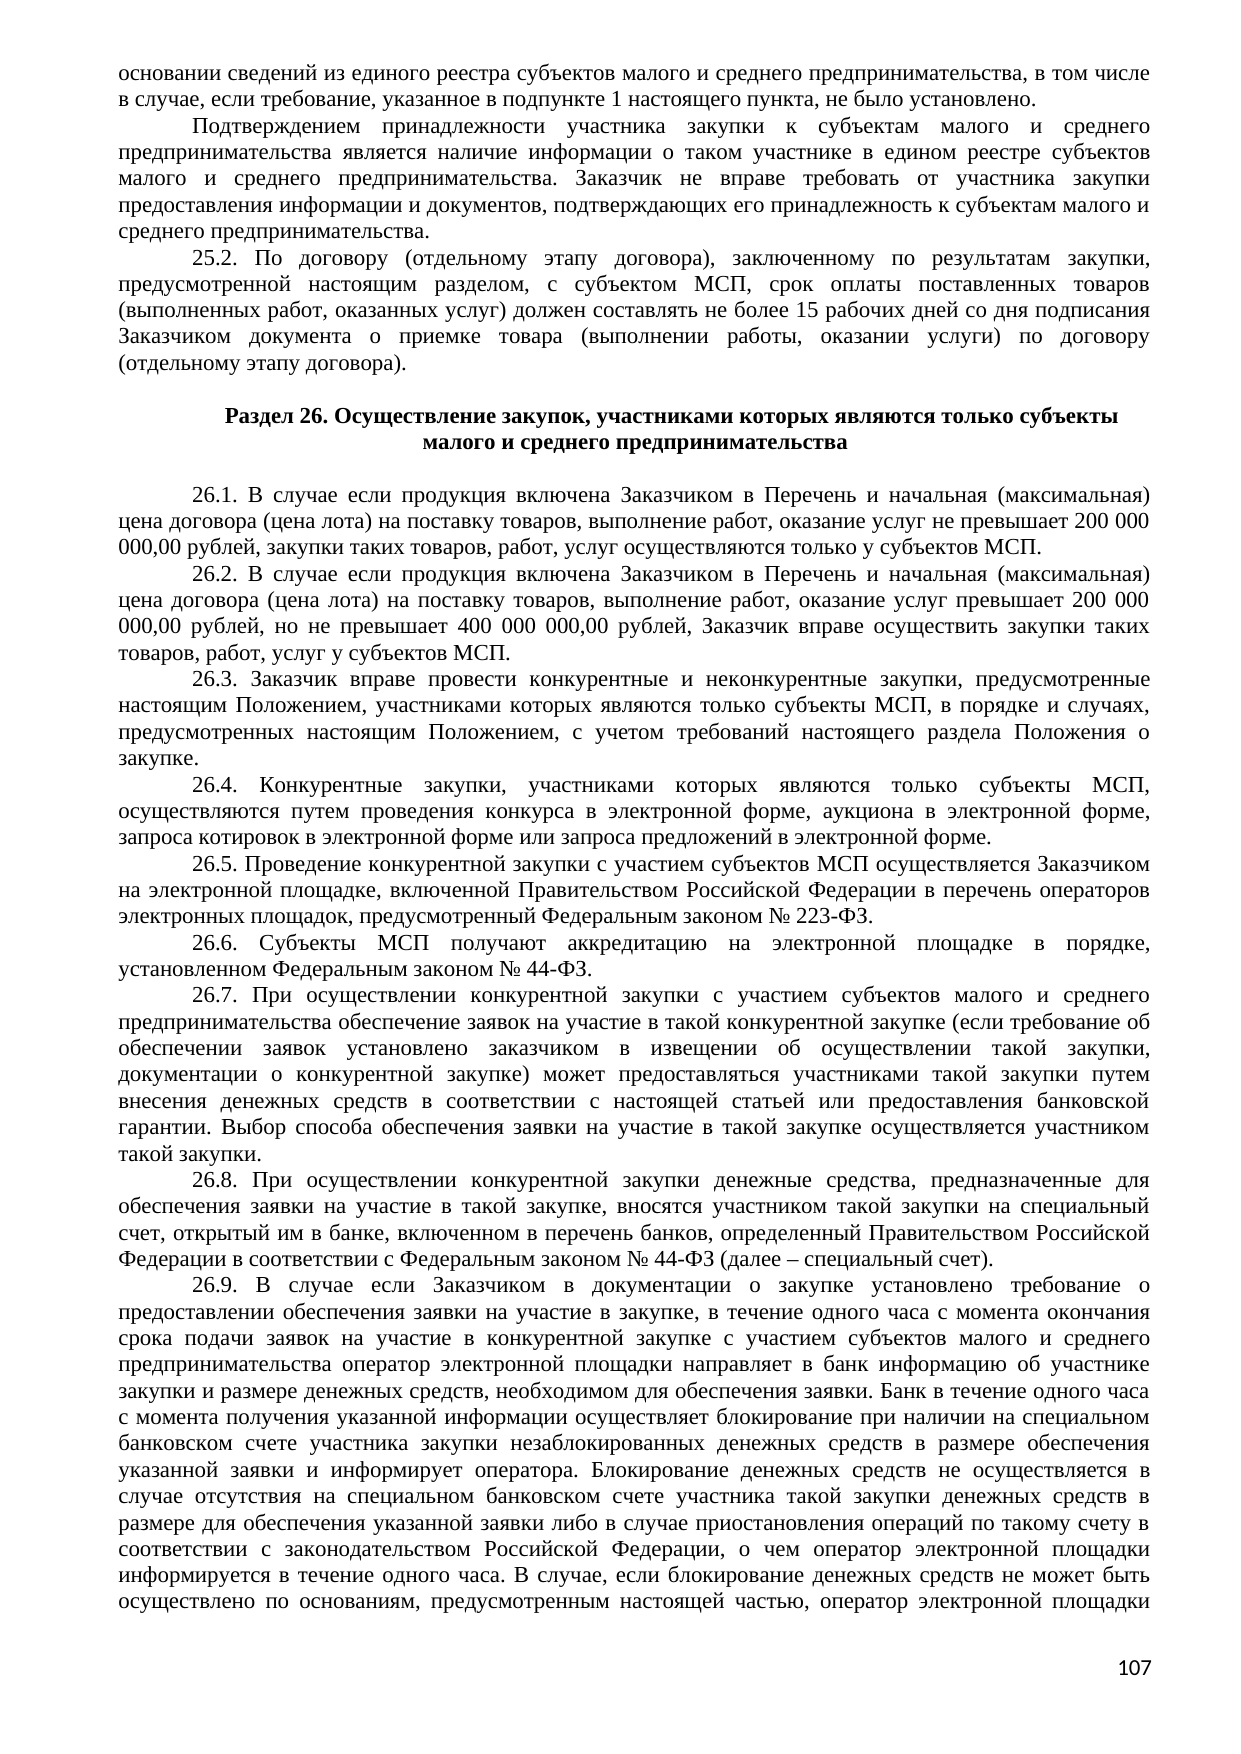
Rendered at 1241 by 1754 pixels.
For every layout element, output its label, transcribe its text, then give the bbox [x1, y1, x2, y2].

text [118, 1271, 1152, 1614]
text 26.8. При осуществлении конкурентной закупки денежные средства, предназначенные для обеспечения заявки на участие в такой закупке, вносятся участником такой закупки на специальный счет, открытый им в банке, включенном в перечень банков, определенный Правительством Российской Федерации в соответствии с Федеральным законом № 44-ФЗ (далее – специальный счет). [118, 1166, 1152, 1271]
text 26.6. Субъекты МСП получают аккредитацию на электронной площадке в порядке, установленном Федеральным законом № 44-ФЗ. [118, 929, 1152, 981]
text 26.1. В случае если продукция включена Заказчиком в Перечень и начальная (максимальная) цена договора (цена лота) на поставку товаров, выполнение работ, оказание услуг не превышает 200 000 000,00 рублей, закупки таких товаров, работ, услуг осуществляются только у субъектов МСП. [118, 481, 1152, 560]
text 26.2. В случае если продукция включена Заказчиком в Перечень и начальная (максимальная) цена договора (цена лота) на поставку товаров, выполнение работ, оказание услуг превышает 200 000 000,00 рублей, но не превышает 400 000 000,00 рублей, Заказчик вправе осуществить закупки таких товаров, работ, услуг у субъектов МСП. [118, 560, 1152, 665]
text 26.3. Заказчик вправе провести конкурентные и неконкурентные закупки, предусмотренные настоящим Положением, участниками которых являются только субъекты МСП, в порядке и случаях, предусмотренных настоящим Положением, с учетом требований настоящего раздела Положения о закупке. [118, 665, 1152, 771]
text 26.4. Конкурентные закупки, участниками которых являются только субъекты МСП, осуществляются путем проведения конкурса в электронной форме, аукциона в электронной форме, запроса котировок в электронной форме или запроса предложений в электронной форме. [118, 771, 1152, 850]
text 26.7. При осуществлении конкурентной закупки с участием субъектов малого и среднего предпринимательства обеспечение заявок на участие в такой конкурентной закупке (если требование об обеспечении заявок установлено заказчиком в извещении об осуществлении такой закупки, документации о конкурентной закупке) может предоставляться участниками такой закупки путем внесения денежных средств в соответствии с настоящей статьей или предоставления банковской гарантии. Выбор способа обеспечения заявки на участие в такой закупке осуществляется участником такой закупки. [118, 981, 1152, 1166]
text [118, 59, 1152, 112]
text Подтверждением принадлежности участника закупки к субъектам малого и среднего предпринимательства является наличие информации о таком участнике в едином реестре субъектов малого и среднего предпринимательства. Заказчик не вправе требовать от участника закупки предоставления информации и документов, подтверждающих его принадлежность к субъектам малого и среднего предпринимательства. [118, 112, 1152, 243]
text 26.5. Проведение конкурентной закупки с участием субъектов МСП осуществляется Заказчиком на электронной площадке, включенной Правительством Российской Федерации в перечень операторов электронных площадок, предусмотренный Федеральным законом № 223-ФЗ. [118, 850, 1152, 929]
text Раздел 26. Осуществление закупок, участниками которых являются только субъекты малого и среднего предпринимательства [118, 402, 1152, 454]
text 25.2. По договору (отдельному этапу договора), заключенному по результатам закупки, предусмотренной настоящим разделом, с субъектом МСП, срок оплаты поставленных товаров (выполненных работ, оказанных услуг) должен составлять не более 15 рабочих дней со дня подписания Заказчиком документа о приемке товара (выполнении работы, оказании услуги) по договору (отдельному этапу договора). [118, 243, 1152, 375]
